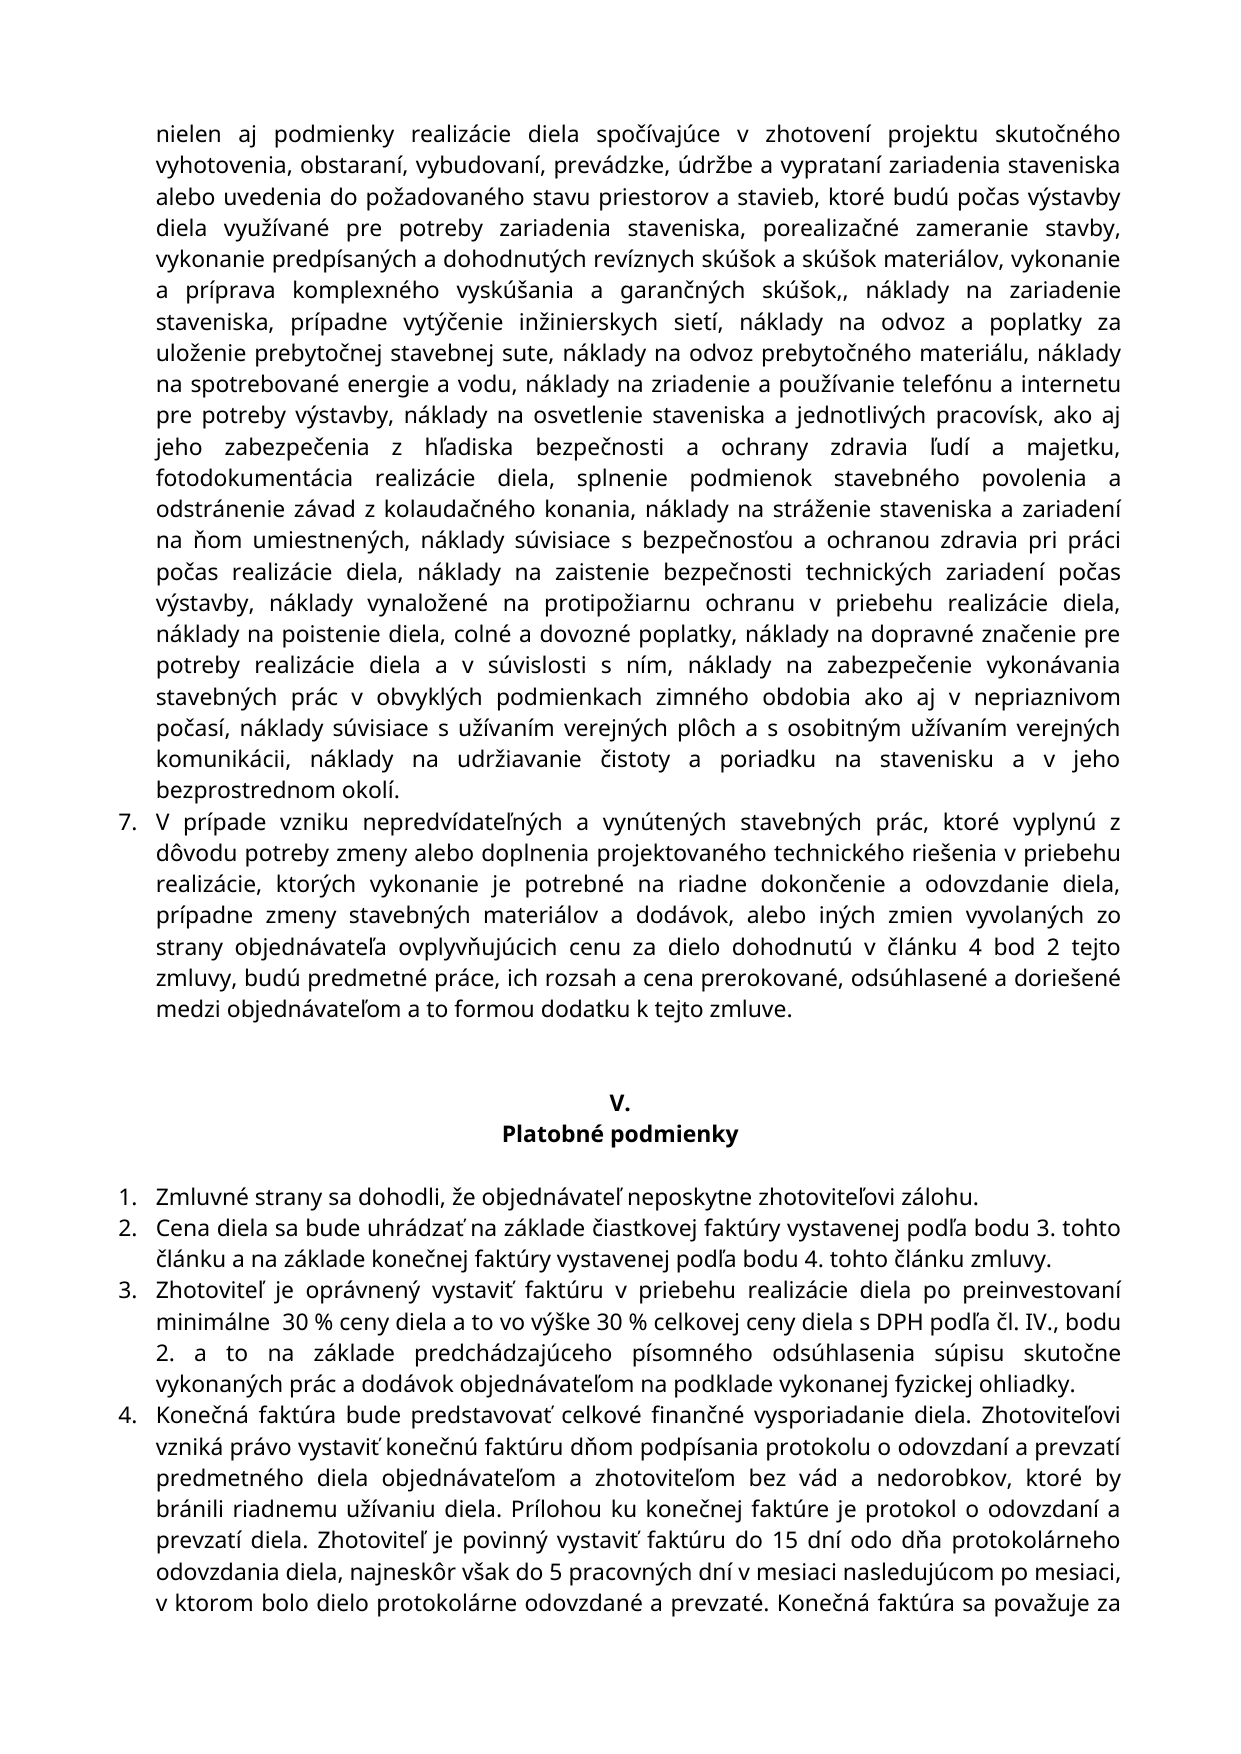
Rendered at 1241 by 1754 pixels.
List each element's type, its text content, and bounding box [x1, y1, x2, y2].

list V prípade vzniku nepredvídateľných a vynútených stavebných prác, ktoré vyplynú z dôvodu potreby zmeny alebo doplnenia projektovaného technického riešenia v priebehu realizácie, ktorých vykonanie je potrebné na riadne dokončenie a odovzdanie diela, prípadne zmeny stavebných materiálov a dodávok, alebo iných zmien vyvolaných zo strany objednávateľa ovplyvňujúcich cenu za dielo dohodnutú v článku 4 bod 2 tejto zmluvy, budú predmetné práce, ich rozsah a cena prerokované, odsúhlasené a doriešené medzi objednávateľom a to formou dodatku k tejto zmluve. [118, 806, 1122, 1024]
list Cena diela sa bude uhrádzať na základe čiastkovej faktúry vystavenej podľa bodu 3. tohto článku a na základe konečnej faktúry vystavenej podľa bodu 4. tohto článku zmluvy. [118, 1212, 1122, 1274]
list Zmluvné strany sa dohodli, že objednávateľ neposkytne zhotoviteľovi zálohu. [118, 1181, 1122, 1212]
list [118, 118, 1122, 806]
text V. [118, 1087, 1122, 1118]
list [118, 1399, 1122, 1618]
list Zhotoviteľ je oprávnený vystaviť faktúru v priebehu realizácie diela po preinvestovaní minimálne 30 % ceny diela a to vo výške 30 % celkovej ceny diela s DPH podľa čl. IV., bodu 2. a to na základe predchádzajúceho písomného odsúhlasenia súpisu skutočne vykonaných prác a dodávok objednávateľom na podklade vykonanej fyzickej ohliadky. [118, 1274, 1122, 1399]
text Platobné podmienky [118, 1118, 1122, 1149]
